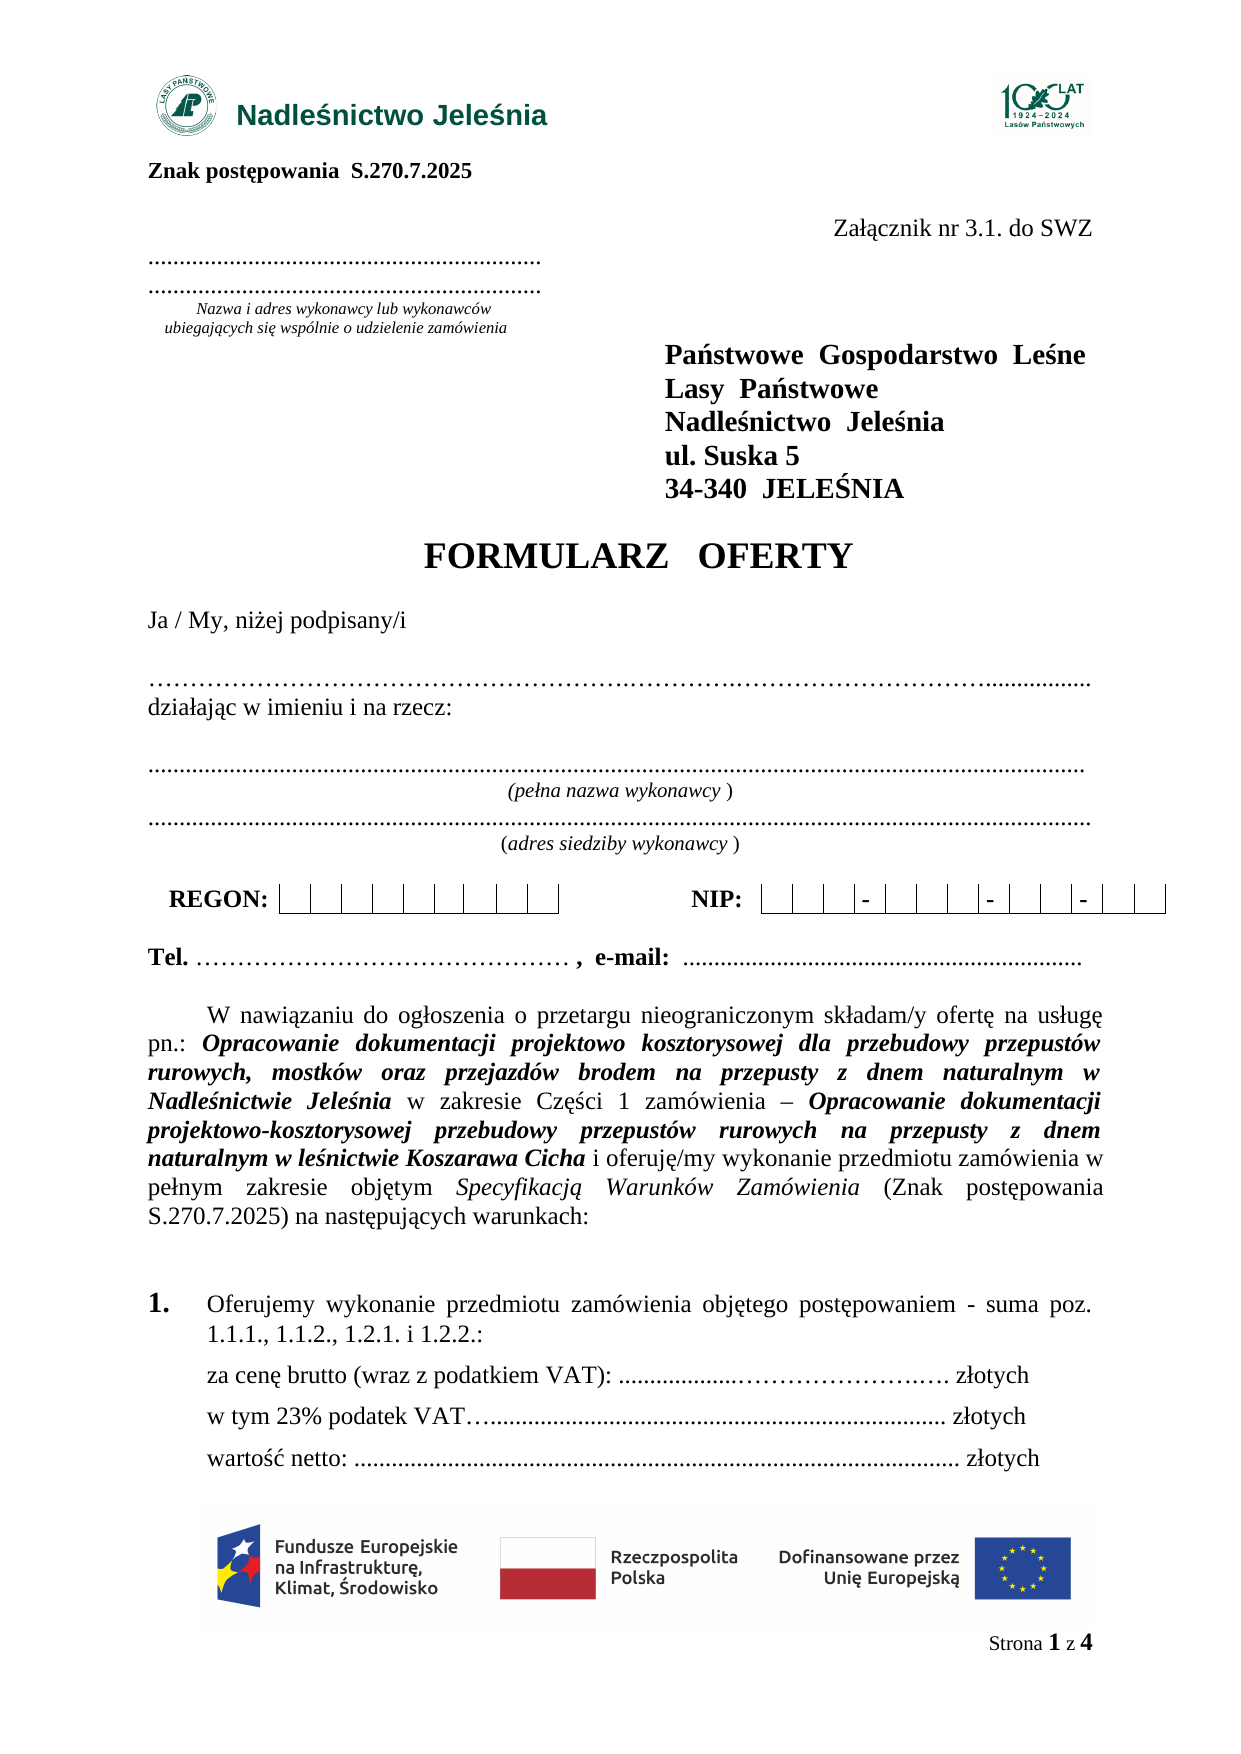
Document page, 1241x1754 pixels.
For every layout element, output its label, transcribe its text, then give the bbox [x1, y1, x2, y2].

table_header [948, 884, 978, 912]
text 1. Oferujemy wykonanie przedmiotu zamówienia objętego postępowaniem - suma poz. 1.1.1., 1.1.2., 1.2.1. i 1.2.2.: [148, 1285, 1093, 1348]
table_header [1135, 884, 1165, 912]
title Lasy Państwowe [664, 371, 1093, 404]
table_header - [1072, 884, 1102, 912]
table_header - [979, 884, 1009, 912]
table_header - [855, 884, 885, 912]
text W nawiązaniu do ogłoszenia o przetargu nieograniczonym składam/y ofertę na usługę pn.: Opracowanie dokumentacji projektowo kosztorysowej dla przebudowy przepustów rurowych, mostków oraz przejazdów brodem na przepusty z dnem naturalnym w Nadleśnictwie Jeleśnia w zakresie Części 1 zamówienia – Opracowanie dokumentacji projektowo-kosztorysowej przebudowy przepustów rurowych na przepusty z dnem naturalnym w leśnictwie Koszarawa Cicha i oferuję/my wykonanie przedmiotu zamówienia w pełnym zakresie objętym Specyfikacją Warunków Zamówienia (Znak postępowania S.270.7.2025) na następujących warunkach: [148, 1000, 1103, 1230]
table_header [1041, 884, 1071, 912]
table_header [824, 884, 854, 912]
text Tel. ……………………………………… , e-mail: ................................................................ [148, 942, 1093, 971]
text Nazwa i adres wykonawcy lub wykonawców [148, 299, 1093, 318]
table_header [1103, 884, 1134, 912]
table_header NIP: [559, 884, 761, 912]
table_header [793, 884, 823, 912]
text ………………………………………………….………….…………………………................. [148, 663, 1093, 692]
text ....................................................................................................................................................... [148, 802, 1093, 831]
table_header [528, 884, 558, 912]
table_header [342, 884, 372, 912]
table_header [404, 884, 434, 912]
text w tym 23% podatek VAT…......................................................................... złotych [192, 1401, 1093, 1430]
text (pełna nazwa wykonawcy ) [148, 778, 1093, 802]
table_header [280, 884, 310, 912]
text ............................................................... [148, 270, 1093, 299]
picture [992, 75, 1092, 137]
table_header [373, 884, 403, 912]
table_header [497, 884, 527, 912]
text (adres siedziby wykonawcy ) [148, 831, 1093, 855]
title Nadleśnictwo Jeleśnia [664, 404, 1093, 438]
text za cenę brutto (wraz z podatkiem VAT): ...................………………….…. złotych [148, 1360, 1093, 1389]
title ul. Suska 5 [664, 438, 1093, 471]
text Ja / My, niżej podpisany/i [148, 606, 1093, 634]
text ubiegających się wspólnie o udzielenie zamówienia [148, 318, 1093, 337]
table_header [762, 884, 792, 912]
text FORMULARZ OFERTY [185, 534, 1093, 577]
table_header [1010, 884, 1040, 912]
title 34-340 JELEŚNIA [664, 471, 1093, 505]
text ...................................................................................................................................................... [148, 749, 1093, 778]
table_header [464, 884, 496, 912]
table_header [435, 884, 463, 912]
table_header [311, 884, 341, 912]
title Państwowe Gospodarstwo Leśne [664, 337, 1093, 371]
table_header REGON: [155, 884, 279, 912]
table_header [917, 884, 947, 912]
table_header [886, 884, 916, 912]
picture [196, 1503, 1093, 1628]
text działając w imieniu i na rzecz: [148, 692, 1093, 721]
text wartość netto: ................................................................................................. złotych [192, 1443, 1093, 1471]
text Załącznik nr 3.1. do SWZ [148, 213, 1093, 241]
text ............................................................... [148, 241, 1093, 270]
